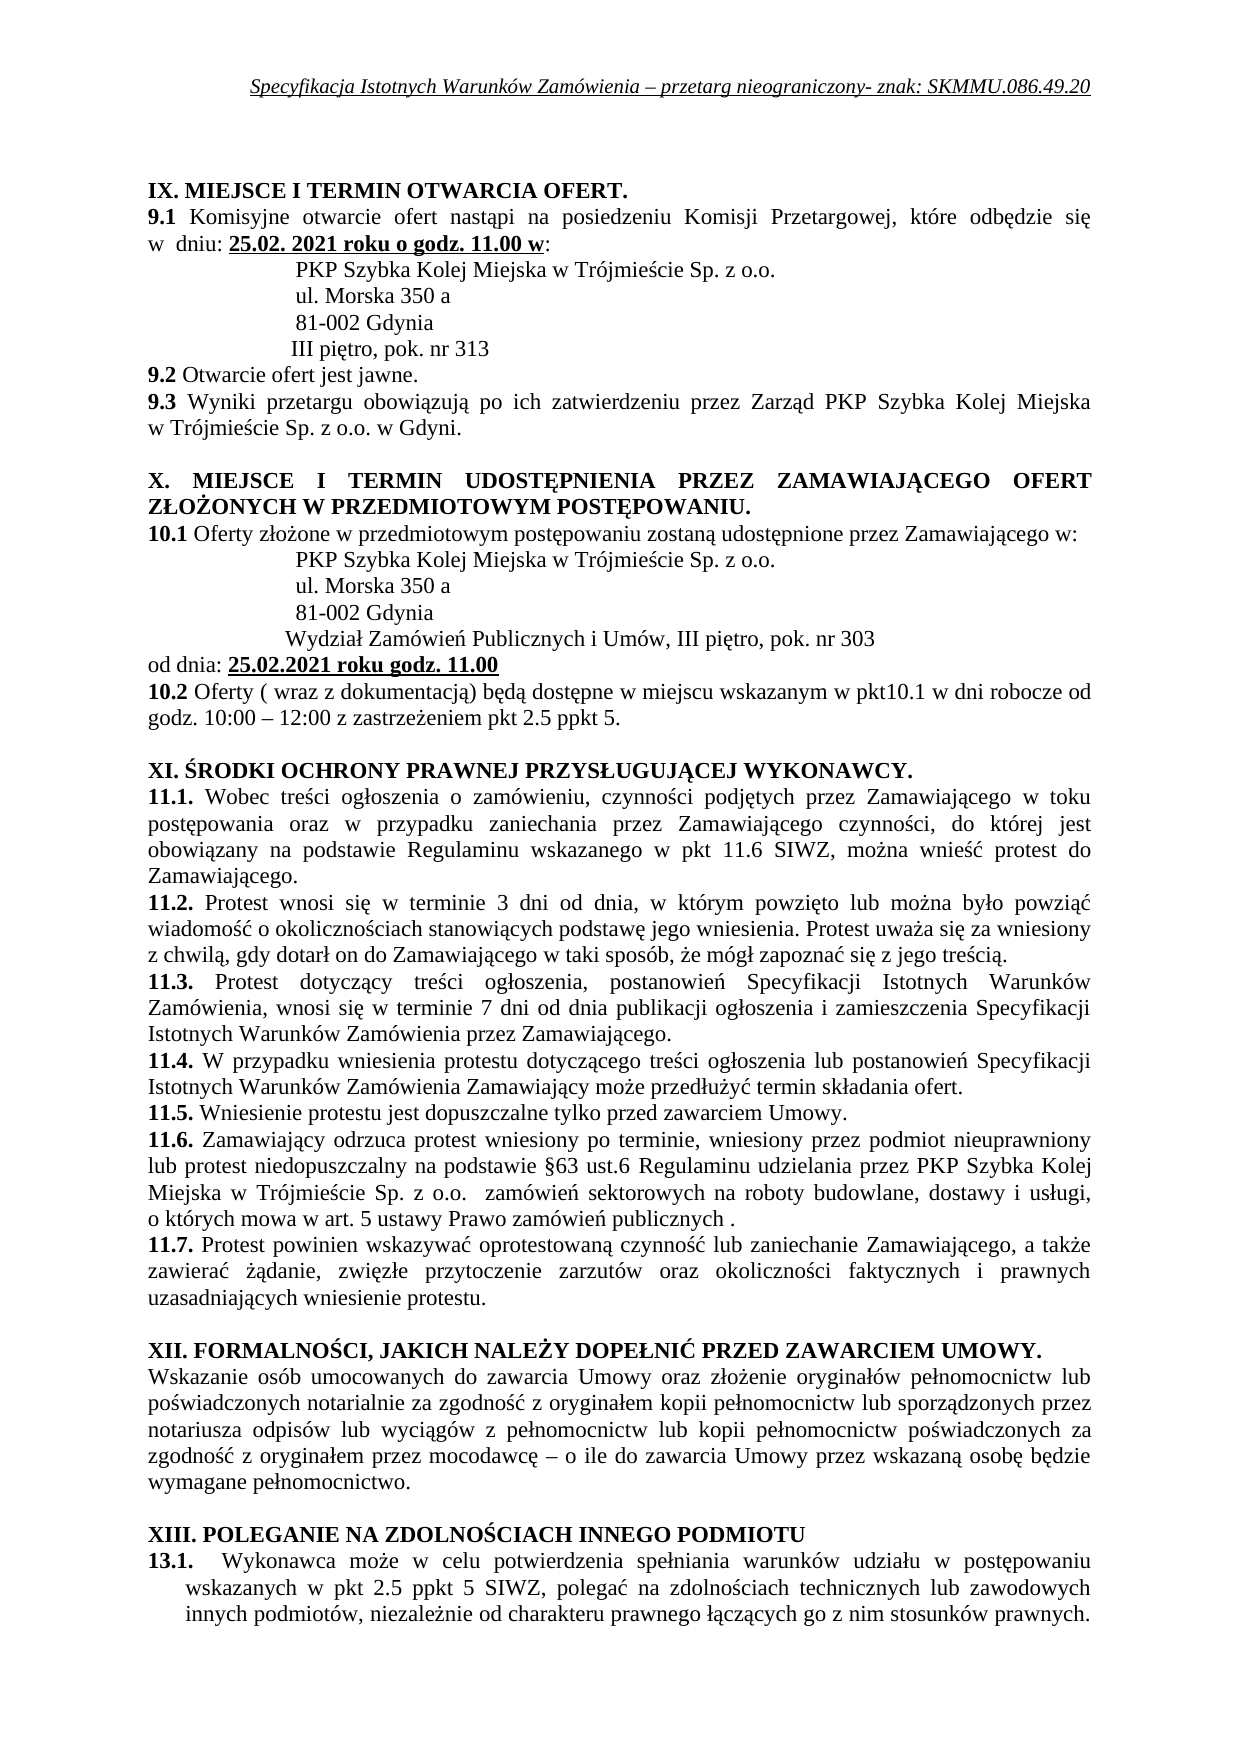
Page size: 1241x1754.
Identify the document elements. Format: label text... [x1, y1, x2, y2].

text 9.1 Komisyjne otwarcie ofert nastąpi na posiedzeniu Komisji Przetargowej, które odbędzie się w dniu: 25.02. 2021 roku o godz. 11.00 w: [148, 203, 1092, 256]
text XII. FORMALNOŚCI, JAKICH NALEŻY DOPEŁNIĆ PRZED ZAWARCIEM UMOWY. [148, 1337, 1092, 1363]
text Wydział Zamówień Publicznych i Umów, III piętro, pok. nr 303 [148, 625, 1092, 651]
text PKP Szybka Kolej Miejska w Trójmieście Sp. z o.o. [148, 256, 1092, 282]
text 81-002 Gdynia [148, 599, 1092, 625]
text 11.3. Protest dotyczący treści ogłoszenia, postanowień Specyfikacji Istotnych Warunków Zamówienia, wnosi się w terminie 7 dni od dnia publikacji ogłoszenia i zamieszczenia Specyfikacji Istotnych Warunków Zamówienia przez Zamawiającego. [148, 968, 1092, 1047]
text 11.7. Protest powinien wskazywać oprotestowaną czynność lub zaniechanie Zamawiającego, a także zawierać żądanie, zwięzłe przytoczenie zarzutów oraz okoliczności faktycznych i prawnych uzasadniających wniesienie protestu. [148, 1231, 1092, 1310]
text Wskazanie osób umocowanych do zawarcia Umowy oraz złożenie oryginałów pełnomocnictw lub poświadczonych notarialnie za zgodność z oryginałem kopii pełnomocnictw lub sporządzonych przez notariusza odpisów lub wyciągów z pełnomocnictw lub kopii pełnomocnictw poświadczonych za zgodność z oryginałem przez mocodawcę – o ile do zawarcia Umowy przez wskazaną osobę będzie wymagane pełnomocnictwo. [148, 1363, 1092, 1495]
text od dnia: 25.02.2021 roku godz. 11.00 [148, 651, 1092, 678]
text IX. MIEJSCE I TERMIN OTWARCIA OFERT. [148, 177, 1092, 203]
text 10.1 Oferty złożone w przedmiotowym postępowaniu zostaną udostępnione przez Zamawiającego w: [148, 520, 1092, 546]
text ul. Morska [148, 282, 1092, 309]
text 9.3 Wyniki przetargu obowiązują po ich zatwierdzeniu przez Zarząd PKP Szybka Kolej Miejska w Trójmieście Sp. z o.o. w Gdyni. [148, 388, 1092, 441]
text III piętro, pok. nr 313 [148, 335, 1092, 362]
text 11.5. Wniesienie protestu jest dopuszczalne tylko przed zawarciem Umowy. [148, 1099, 1092, 1126]
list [148, 1547, 1092, 1627]
text 10.2 Oferty ( wraz z dokumentacją) będą dostępne w miejscu wskazanym w pkt10.1 w dni robocze od godz. 10:00 – 12:00 z zastrzeżeniem pkt 2.5 ppkt 5. [148, 678, 1092, 731]
text ul. Morska [148, 572, 1092, 599]
text 11.1. Wobec treści ogłoszenia o zamówieniu, czynności podjętych przez Zamawiającego w toku postępowania oraz w przypadku zaniechania przez Zamawiającego czynności, do której jest obowiązany na podstawie Regulaminu wskazanego w pkt 11.6 SIWZ, można wnieść protest do Zamawiającego. [148, 783, 1092, 889]
text 81-002 Gdynia [148, 309, 1092, 335]
text 11.6. Zamawiający odrzuca protest wniesiony po terminie, wniesiony przez podmiot nieuprawniony lub protest niedopuszczalny na podstawie §63 ust.6 Regulaminu udzielania przez PKP Szybka Kolej Miejska w Trójmieście Sp. z o.o. zamówień sektorowych na roboty budowlane, dostawy i usługi, o których mowa w art. 5 ustawy Prawo zamówień publicznych . [148, 1126, 1092, 1231]
text PKP Szybka Kolej Miejska w Trójmieście Sp. z o.o. [148, 546, 1092, 572]
text 9.2 Otwarcie ofert jest jawne. [148, 362, 1092, 388]
text X. MIEJSCE I TERMIN UDOSTĘPNIENIA PRZEZ ZAMAWIAJĄCEGO OFERT ZŁOŻONYCH W PRZEDMIOTOWYM POSTĘPOWANIU. [148, 467, 1092, 520]
text 11.2. Protest wnosi się w terminie 3 dni od dnia, w którym powzięto lub można było powziąć wiadomość o okolicznościach stanowiących podstawę jego wniesienia. Protest uważa się za wniesiony z chwilą, gdy dotarł on do Zamawiającego w taki sposób, że mógł zapoznać się z jego treścią. [148, 889, 1092, 968]
text XI. ŚRODKI OCHRONY PRAWNEJ PRZYSŁUGUJĄCEJ WYKONAWCY. [148, 757, 1092, 783]
text XIII. POLEGANIE NA ZDOLNOŚCIACH INNEGO PODMIOTU [148, 1521, 1092, 1547]
text 11.4. W przypadku wniesienia protestu dotyczącego treści ogłoszenia lub postanowień Specyfikacji Istotnych Warunków Zamówienia Zamawiający może przedłużyć termin składania ofert. [148, 1047, 1092, 1099]
